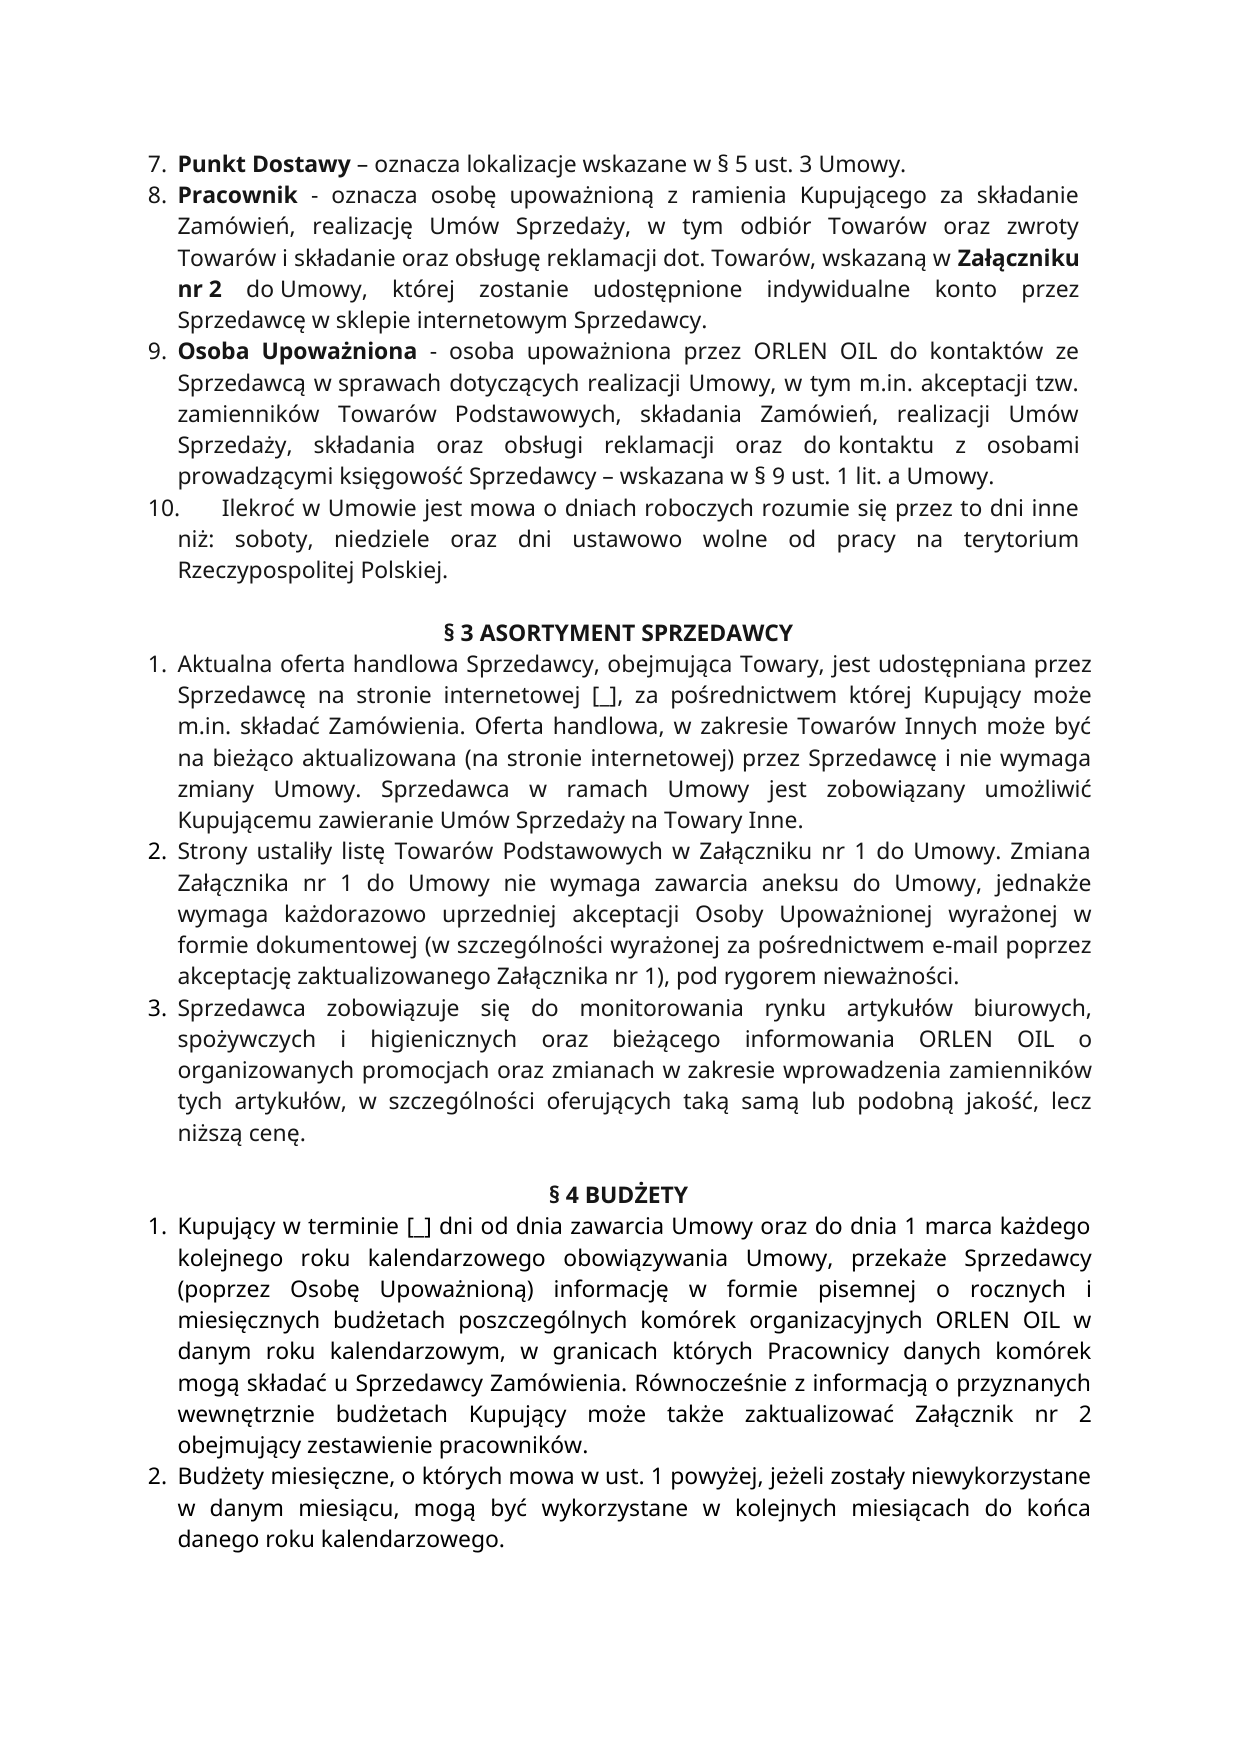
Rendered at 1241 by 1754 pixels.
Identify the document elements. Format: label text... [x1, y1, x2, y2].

list Strony ustaliły listę Towarów Podstawowych w Załączniku nr 1 do Umowy. Zmiana Załącznika nr 1 do Umowy nie wymaga zawarcia aneksu do Umowy, jednakże wymaga każdorazowo uprzedniej akceptacji Osoby Upoważnionej wyrażonej w formie dokumentowej (w szczególności wyrażonej za pośrednictwem e-mail poprzez akceptację zaktualizowanego Załącznika nr 1), pod rygorem nieważności. [148, 835, 1093, 991]
list Osoba Upoważniona - osoba upoważniona przez ORLEN OIL do kontaktów ze Sprzedawcą w sprawach dotyczących realizacji Umowy, w tym m.in. akceptacji tzw. zamienników Towarów Podstawowych, składania Zamówień, realizacji Umów Sprzedaży, składania oraz obsługi reklamacji oraz do kontaktu z osobami prowadzącymi księgowość Sprzedawcy – wskazana w § 9 ust. 1 lit. a Umowy. [148, 335, 1080, 491]
list Punkt Dostawy – oznacza lokalizacje wskazane w § 5 ust. 3 Umowy. [148, 148, 1080, 179]
list Sprzedawca zobowiązuje się do monitorowania rynku artykułów biurowych, spożywczych i higienicznych oraz bieżącego informowania ORLEN OIL o organizowanych promocjach oraz zmianach w zakresie wprowadzenia zamienników tych artykułów, w szczególności oferujących taką samą lub podobną jakość, lecz niższą cenę. [148, 991, 1093, 1148]
list Pracownik - oznacza osobę upoważnioną z ramienia Kupującego za składanie Zamówień, realizację Umów Sprzedaży, w tym odbiór Towarów oraz zwroty Towarów i składanie oraz obsługę reklamacji dot. Towarów, wskazaną w Załączniku nr 2 do Umowy, której zostanie udostępnione indywidualne konto przez Sprzedawcę w sklepie internetowym Sprzedawcy. [148, 179, 1080, 335]
text § 3 ASORTYMENT SPRZEDAWCY [148, 616, 1089, 648]
list Budżety miesięczne, o których mowa w ust. 1 powyżej, jeżeli zostały niewykorzystane w danym miesiącu, mogą być wykorzystane w kolejnych miesiącach do końca danego roku kalendarzowego. [148, 1460, 1093, 1554]
list Kupujący w terminie [_] dni od dnia zawarcia Umowy oraz do dnia 1 marca każdego kolejnego roku kalendarzowego obowiązywania Umowy, przekaże Sprzedawcy (poprzez Osobę Upoważnioną) informację w formie pisemnej o rocznych i miesięcznych budżetach poszczególnych komórek organizacyjnych ORLEN OIL w danym roku kalendarzowym, w granicach których Pracownicy danych komórek mogą składać u Sprzedawcy Zamówienia. Równocześnie z informacją o przyznanych wewnętrznie budżetach Kupujący może także zaktualizować Załącznik nr 2 obejmujący zestawienie pracowników. [148, 1210, 1093, 1460]
list Ilekroć w Umowie jest mowa o dniach roboczych rozumie się przez to dni inne niż: soboty, niedziele oraz dni ustawowo wolne od pracy na terytorium Rzeczypospolitej Polskiej. [148, 491, 1080, 585]
list Aktualna oferta handlowa Sprzedawcy, obejmująca Towary, jest udostępniana przez Sprzedawcę na stronie internetowej [_], za pośrednictwem której Kupujący może m.in. składać Zamówienia. Oferta handlowa, w zakresie Towarów Innych może być na bieżąco aktualizowana (na stronie internetowej) przez Sprzedawcę i nie wymaga zmiany Umowy. Sprzedawca w ramach Umowy jest zobowiązany umożliwić Kupującemu zawieranie Umów Sprzedaży na Towary Inne. [148, 648, 1093, 835]
text § 4 BUDŻETY [148, 1179, 1089, 1210]
